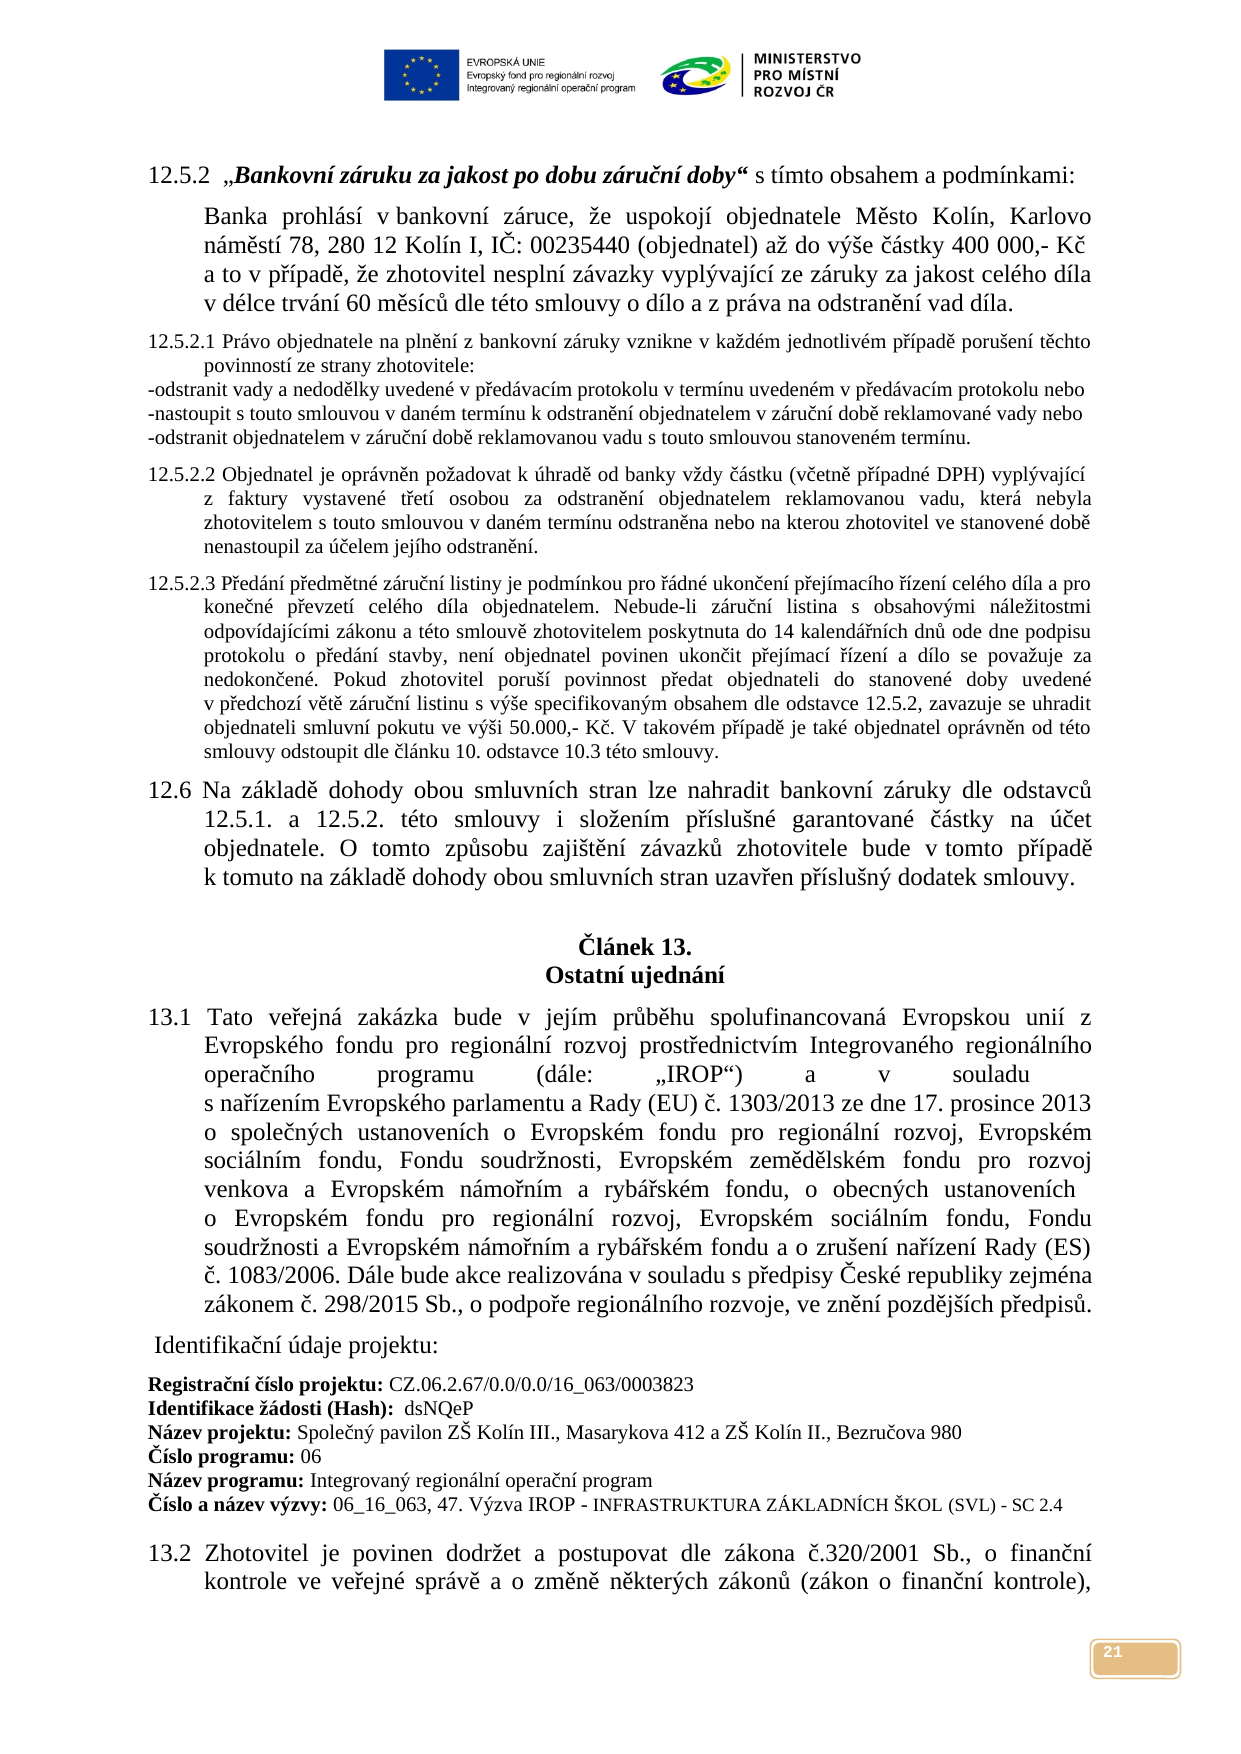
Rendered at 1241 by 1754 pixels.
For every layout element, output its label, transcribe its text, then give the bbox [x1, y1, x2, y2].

text 12.6 Na základě dohody obou smluvních stran lze nahradit bankovní záruky dle odstavců 12.5.1. a 12.5.2. této smlouvy i složením příslušné garantované částky na účet objednatele. O tomto způsobu zajištění závazků zhotovitele bude v tomto případě k tomuto na základě dohody obou smluvních stran uzavřen příslušný dodatek smlouvy. [148, 775, 1093, 890]
text Název projektu: Společný pavilon ZŠ Kolín III., Masarykova 412 a ZŠ Kolín II., Bezručova 980 [148, 1420, 1093, 1444]
text 13.1 Tato veřejná zakázka bude v jejím průběhu spolufinancovaná Evropskou unií z Evropského fondu pro regionální rozvoj prostřednictvím Integrovaného regionálního operačního programu (dále: „IROP“) a v souladu s nařízením Evropského parlamentu a Rady (EU) č. 1303/2013 ze dne 17. prosince 2013 o společných ustanoveních o Evropském fondu pro regionální rozvoj, Evropském sociálním fondu, Fondu soudržnosti, Evropském zemědělském fondu pro rozvoj venkova a Evropském námořním a rybářském fondu, o obecných ustanoveních o Evropském fondu pro regionální rozvoj, Evropském sociálním fondu, Fondu soudržnosti a Evropském námořním a rybářském fondu a o zrušení nařízení Rady (ES) č. 1083/2006. Dále bude akce realizována v souladu s předpisy České republiky zejména zákonem č. 298/2015 Sb., o podpoře regionálního rozvoje, ve znění pozdějších předpisů. [148, 1002, 1093, 1318]
text 12.5.2.1 Právo objednatele na plnění z bankovní záruky vznikne v každém jednotlivém případě porušení těchto povinností ze strany zhotovitele: [148, 329, 1093, 377]
text Článek 13. [177, 932, 1093, 960]
text -odstranit objednatelem v záruční době reklamovanou vadu s touto smlouvou stanoveném termínu. [148, 425, 1093, 449]
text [148, 1538, 1093, 1595]
text Identifikační údaje projektu: [148, 1330, 1093, 1359]
text 12.5.2 „Bankovní záruku za jakost po dobu záruční doby“ s tímto obsahem a podmínkami: [148, 160, 1093, 189]
text Banka prohlásí v bankovní záruce, že uspokojí objednatele Město Kolín, Karlovo náměstí 78, 280 12 Kolín I, IČ: 00235440 (objednatel) až do výše částky 400 000,- Kč a to v případě, že zhotovitel nesplní závazky vyplývající ze záruky za jakost celého díla v délce trvání 60 měsíců dle této smlouvy o dílo a z práva na odstranění vad díla. [204, 201, 1093, 316]
text -nastoupit s touto smlouvou v daném termínu k odstranění objednatelem v záruční době reklamované vady nebo [148, 401, 1093, 425]
text 12.5.2.2 Objednatel je oprávněn požadovat k úhradě od banky vždy částku (včetně případné DPH) vyplývající z faktury vystavené třetí osobou za odstranění objednatelem reklamovanou vadu, která nebyla zhotovitelem s touto smlouvou v daném termínu odstraněna nebo na kterou zhotovitel ve stanovené době nenastoupil za účelem jejího odstranění. [148, 462, 1093, 558]
text 12.5.2.3 Předání předmětné záruční listiny je podmínkou pro řádné ukončení přejímacího řízení celého díla a pro konečné převzetí celého díla objednatelem. Nebude-li záruční listina s obsahovými náležitostmi odpovídajícími zákonu a této smlouvě zhotovitelem poskytnuta do 14 kalendářních dnů ode dne podpisu protokolu o předání stavby, není objednatel povinen ukončit přejímací řízení a dílo se považuje za nedokončené. Pokud zhotovitel poruší povinnost předat objednateli do stanovené doby uvedené v předchozí větě záruční listinu s výše specifikovaným obsahem dle odstavce 12.5.2, zavazuje se uhradit objednateli smluvní pokutu ve výši 50.000,- Kč. V takovém případě je také objednatel oprávněn od této smlouvy odstoupit dle článku 10. odstavce 10.3 této smlouvy. [148, 570, 1093, 763]
text Ostatní ujednání [177, 960, 1093, 989]
text Registrační číslo projektu: CZ.06.2.67/0.0/0.0/16_063/0003823 [148, 1372, 1093, 1396]
text Název programu: Integrovaný regionální operační program [148, 1468, 1093, 1492]
text Číslo programu: 06 [148, 1444, 1093, 1468]
picture [367, 32, 877, 117]
text Identifikace žádosti (Hash): dsNQeP [148, 1396, 1093, 1420]
text Číslo a název výzvy: 06_16_063, 47. Výzva IROP - INFRASTRUKTURA ZÁKLADNÍCH ŠKOL (SVL) - SC 2.4 [148, 1492, 1093, 1516]
text -odstranit vady a nedodělky uvedené v předávacím protokolu v termínu uvedeném v předávacím protokolu nebo [148, 377, 1093, 401]
